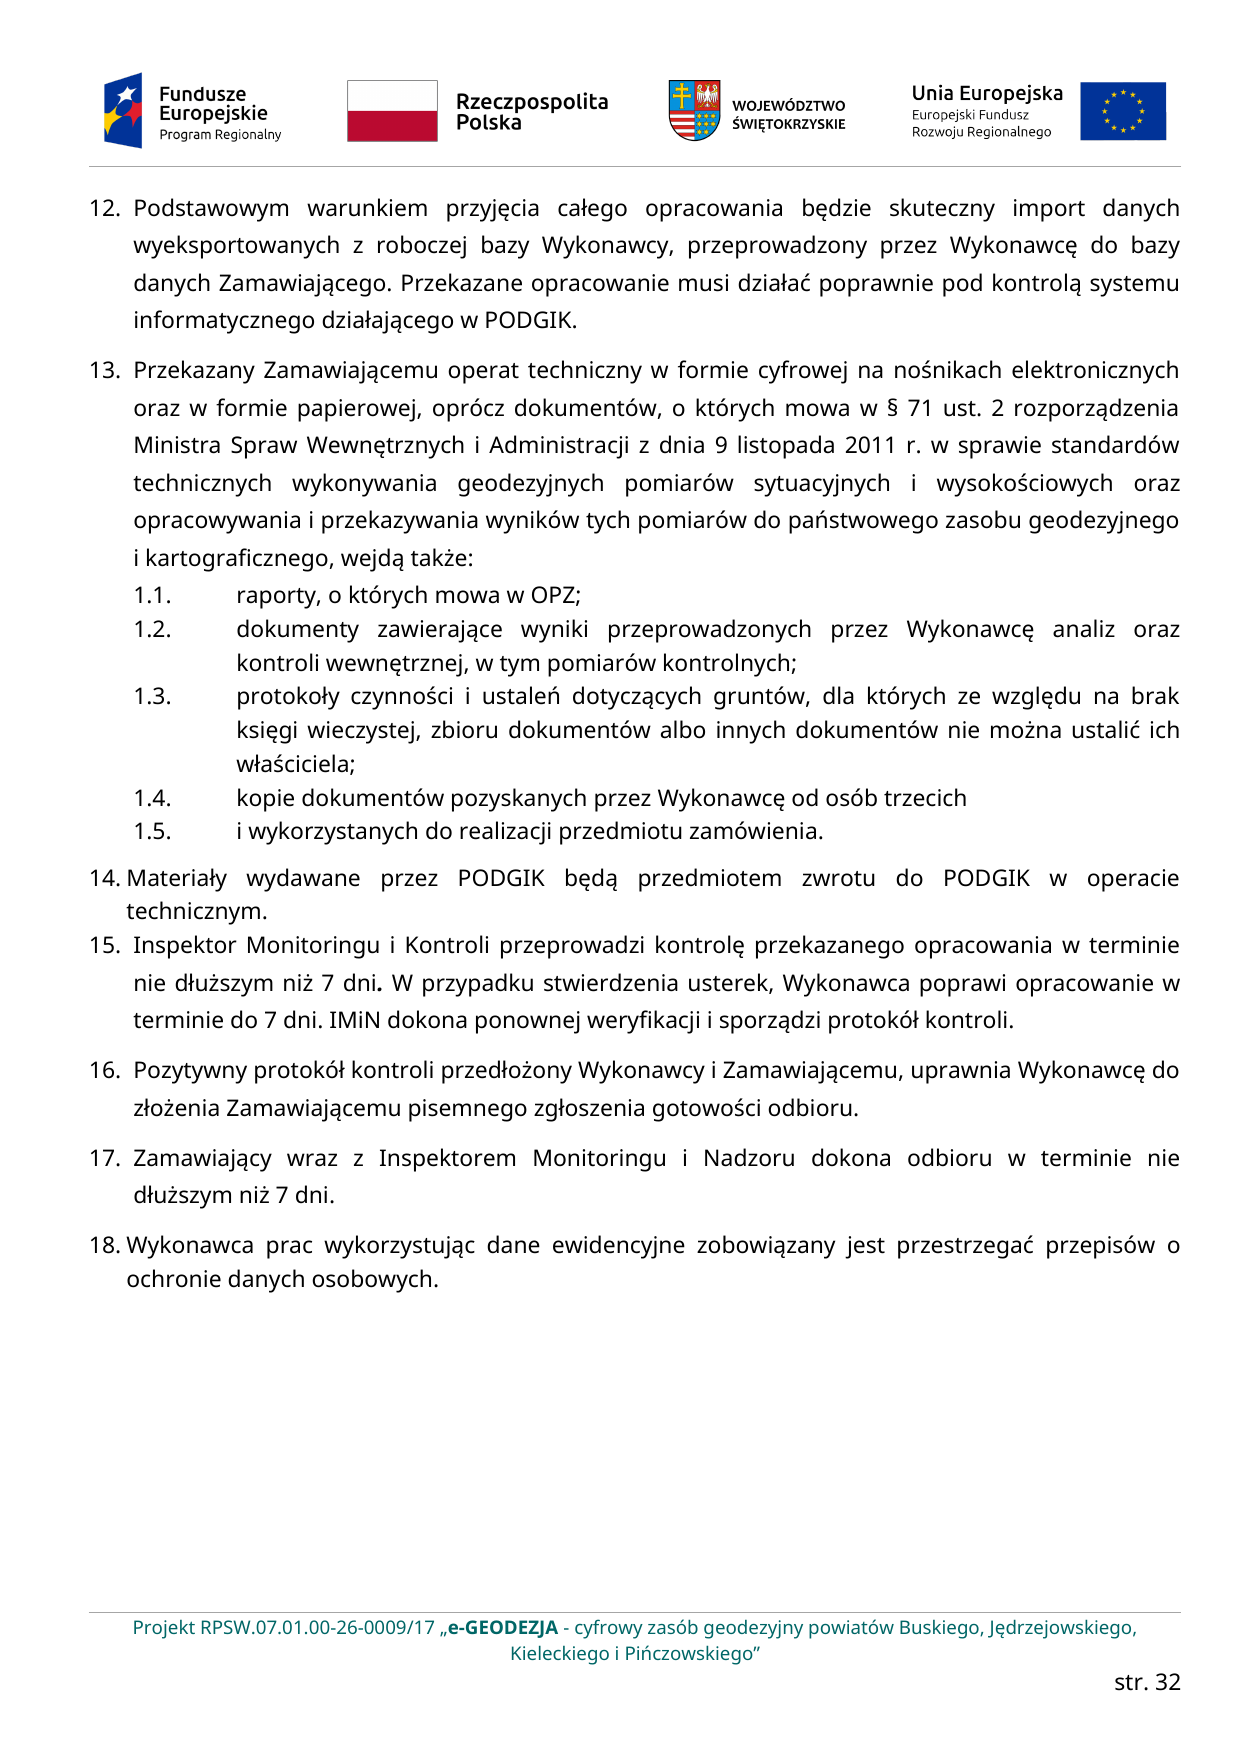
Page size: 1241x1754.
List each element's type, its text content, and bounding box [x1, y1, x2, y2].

list Przekazany Zamawiającemu operat techniczny w formie cyfrowej na nośnikach elektronicznych oraz w formie papierowej, oprócz dokumentów, o których mowa w § 71 ust. 2 rozporządzenia Ministra Spraw Wewnętrznych i Administracji z dnia 9 listopada 2011 r. w sprawie standardów technicznych wykonywania geodezyjnych pomiarów sytuacyjnych i wysokościowych oraz opracowywania i przekazywania wyników tych pomiarów do państwowego zasobu geodezyjnego i kartograficznego, wejdą także: [89, 354, 1181, 573]
list Pozytywny protokół kontroli przedłożony Wykonawcy i Zamawiającemu, uprawnia Wykonawcę do złożenia Zamawiającemu pisemnego zgłoszenia gotowości odbioru. [89, 1054, 1181, 1123]
list i wykorzystanych do realizacji przedmiotu zamówienia. [133, 815, 1181, 847]
picture [88, 59, 1182, 164]
list Podstawowym warunkiem przyjęcia całego opracowania będzie skuteczny import danych wyeksportowanych z roboczej bazy Wykonawcy, przeprowadzony przez Wykonawcę do bazy danych Zamawiającego. Przekazane opracowanie musi działać poprawnie pod kontrolą systemu informatycznego działającego w PODGIK. [89, 192, 1181, 335]
list Inspektor Monitoringu i Kontroli przeprowadzi kontrolę przekazanego opracowania w terminie nie dłuższym niż 7 dni. W przypadku stwierdzenia usterek, Wykonawca poprawi opracowanie w terminie do 7 dni. IMiN dokona ponownej weryfikacji i sporządzi protokół kontroli. [89, 929, 1181, 1035]
list dokumenty zawierające wyniki przeprowadzonych przez Wykonawcę analiz oraz kontroli wewnętrznej, w tym pomiarów kontrolnych; [133, 613, 1181, 678]
list Wykonawca prac wykorzystując dane ewidencyjne zobowiązany jest przestrzegać przepisów o ochronie danych osobowych. [89, 1229, 1181, 1294]
list raporty, o których mowa w OPZ; [133, 579, 1181, 610]
list Zamawiający wraz z Inspektorem Monitoringu i Nadzoru dokona odbioru w terminie nie dłuższym niż 7 dni. [89, 1142, 1181, 1210]
list protokoły czynności i ustaleń dotyczących gruntów, dla których ze względu na brak księgi wieczystej, zbioru dokumentów albo innych dokumentów nie można ustalić ich właściciela; [133, 680, 1181, 779]
list kopie dokumentów pozyskanych przez Wykonawcę od osób trzecich [133, 782, 1181, 813]
list Materiały wydawane przez PODGIK będą przedmiotem zwrotu do PODGIK w operacie technicznym. [89, 862, 1181, 927]
